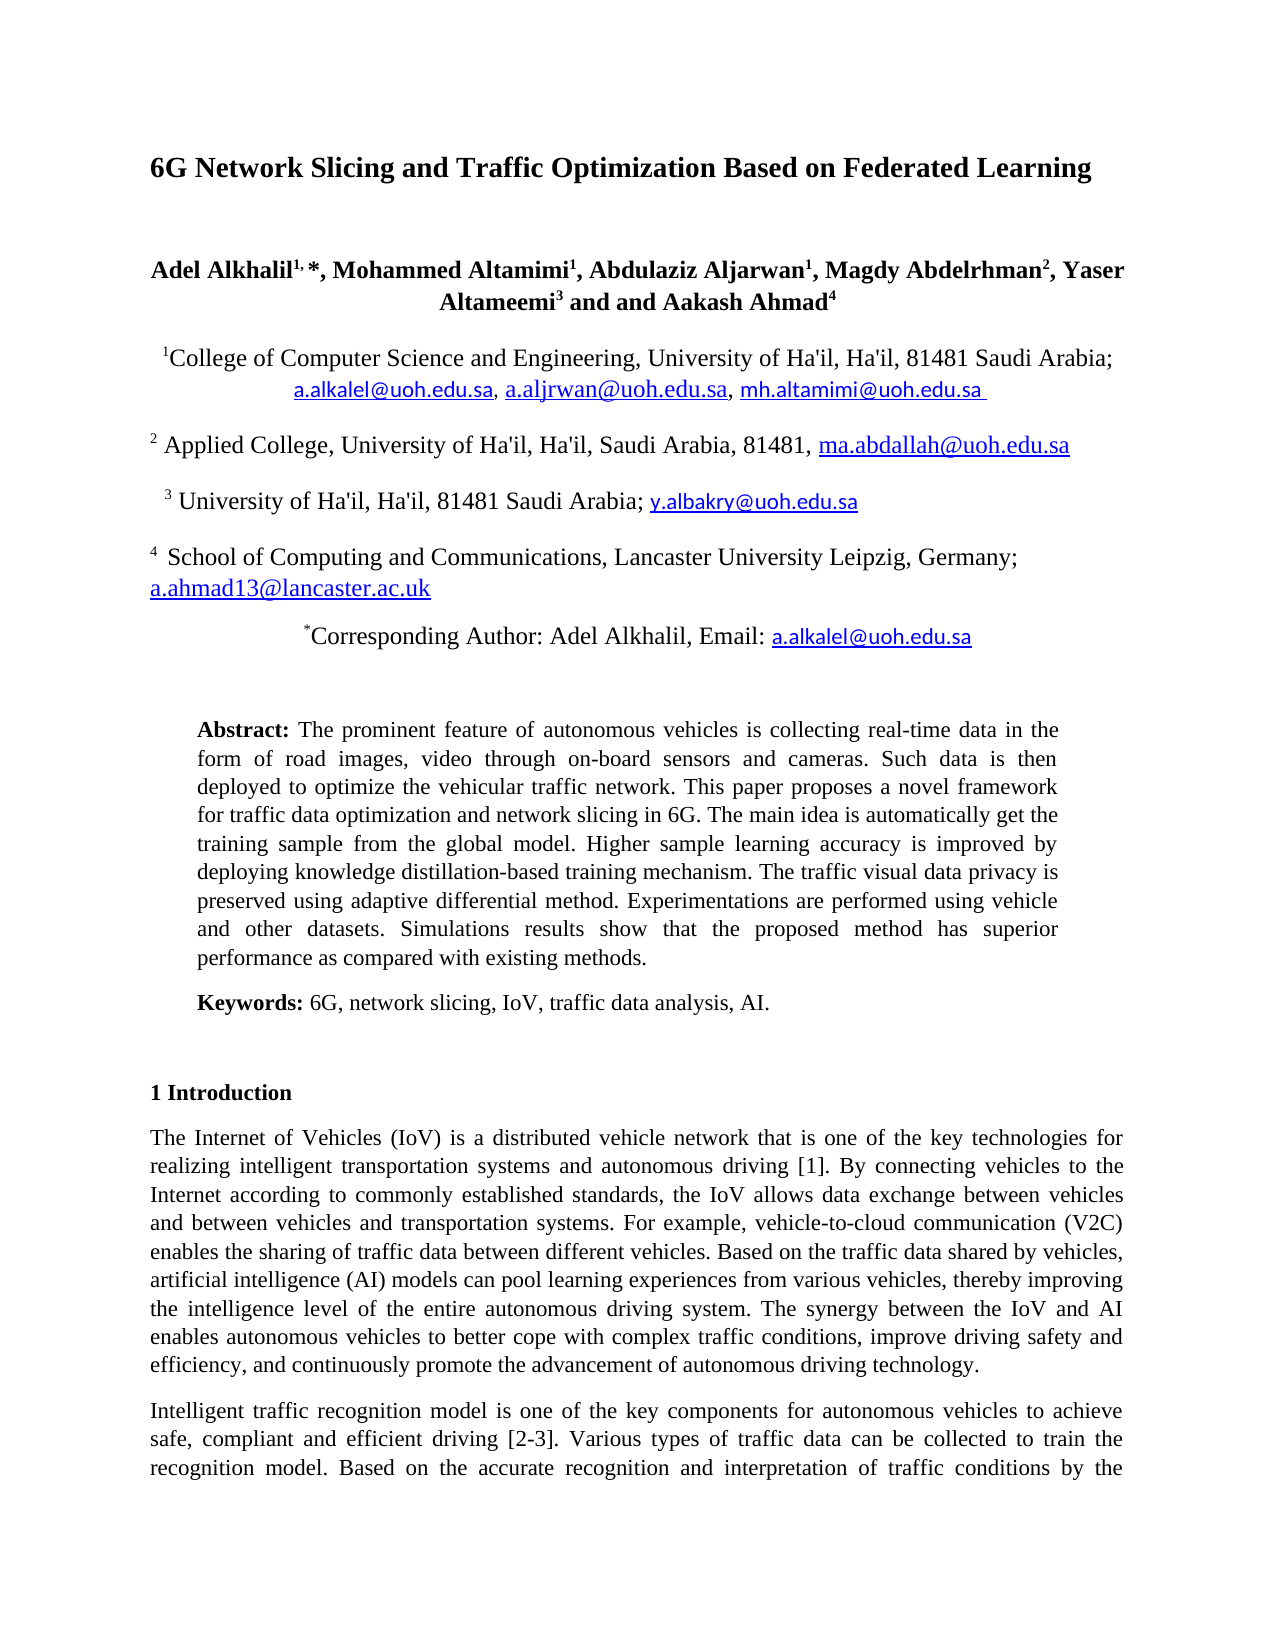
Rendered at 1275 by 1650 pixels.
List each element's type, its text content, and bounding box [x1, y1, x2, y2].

text *Corresponding Author: Adel Alkhalil, Email: a.alkalel@uoh.edu.sa [150, 621, 1125, 650]
text Abstract: The prominent feature of autonomous vehicles is collecting real-time data in the form of road images, video through on-board sensors and cameras. Such data is then deployed to optimize the vehicular traffic network. This paper proposes a novel framework for traffic data optimization and network slicing in 6G. The main idea is automatically get the training sample from the global model. Higher sample learning accuracy is improved by deploying knowledge distillation-based training mechanism. The traffic visual data privacy is preserved using adaptive differential method. Experimentations are performed using vehicle and other datasets. Simulations results show that the proposed method has superior performance as compared with existing methods. [197, 716, 1059, 970]
text 1 Introduction [150, 1079, 1125, 1105]
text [150, 1397, 1125, 1480]
text Keywords: 6G, network slicing, IoV, traffic data analysis, AI. [197, 989, 1059, 1015]
text 2 Applied College, University of Ha'il, Ha'il, Saudi Arabia, 81481, ma.abdallah@uoh.edu.sa [150, 430, 1125, 459]
text 3 University of Ha'il, Ha'il, 81481 Saudi Arabia; y.albakry@uoh.edu.sa [150, 486, 1125, 515]
text The Internet of Vehicles (IoV) is a distributed vehicle network that is one of the key technologies for realizing intelligent transportation systems and autonomous driving [1]. By connecting vehicles to the Internet according to commonly established standards, the IoV allows data exchange between vehicles and between vehicles and transportation systems. For example, vehicle-to-cloud communication (V2C) enables the sharing of traffic data between different vehicles. Based on the traffic data shared by vehicles, artificial intelligence (AI) models can pool learning experiences from various vehicles, thereby improving the intelligence level of the entire autonomous driving system. The synergy between the IoV and AI enables autonomous vehicles to better cope with complex traffic conditions, improve driving safety and efficiency, and continuously promote the advancement of autonomous driving technology. [150, 1124, 1125, 1378]
text 4 School of Computing and Communications, Lancaster University Leipzig, Germany; a.ahmad13@lancaster.ac.uk [150, 542, 1125, 602]
text Adel Alkhalil1, *, Mohammed Altamimi1, Abdulaziz Aljarwan1, Magdy Abdelrhman2, Yaser Altameemi3 and and Aakash Ahmad4 [150, 256, 1125, 315]
text 1College of Computer Science and Engineering, University of Ha'il, Ha'il, 81481 Saudi Arabia; a.alkalel@uoh.edu.sa, a.aljrwan@uoh.edu.sa, mh.altamimi@uoh.edu.sa [150, 343, 1125, 403]
text 6G Network Slicing and Traffic Optimization Based on Federated Learning [150, 150, 1125, 183]
